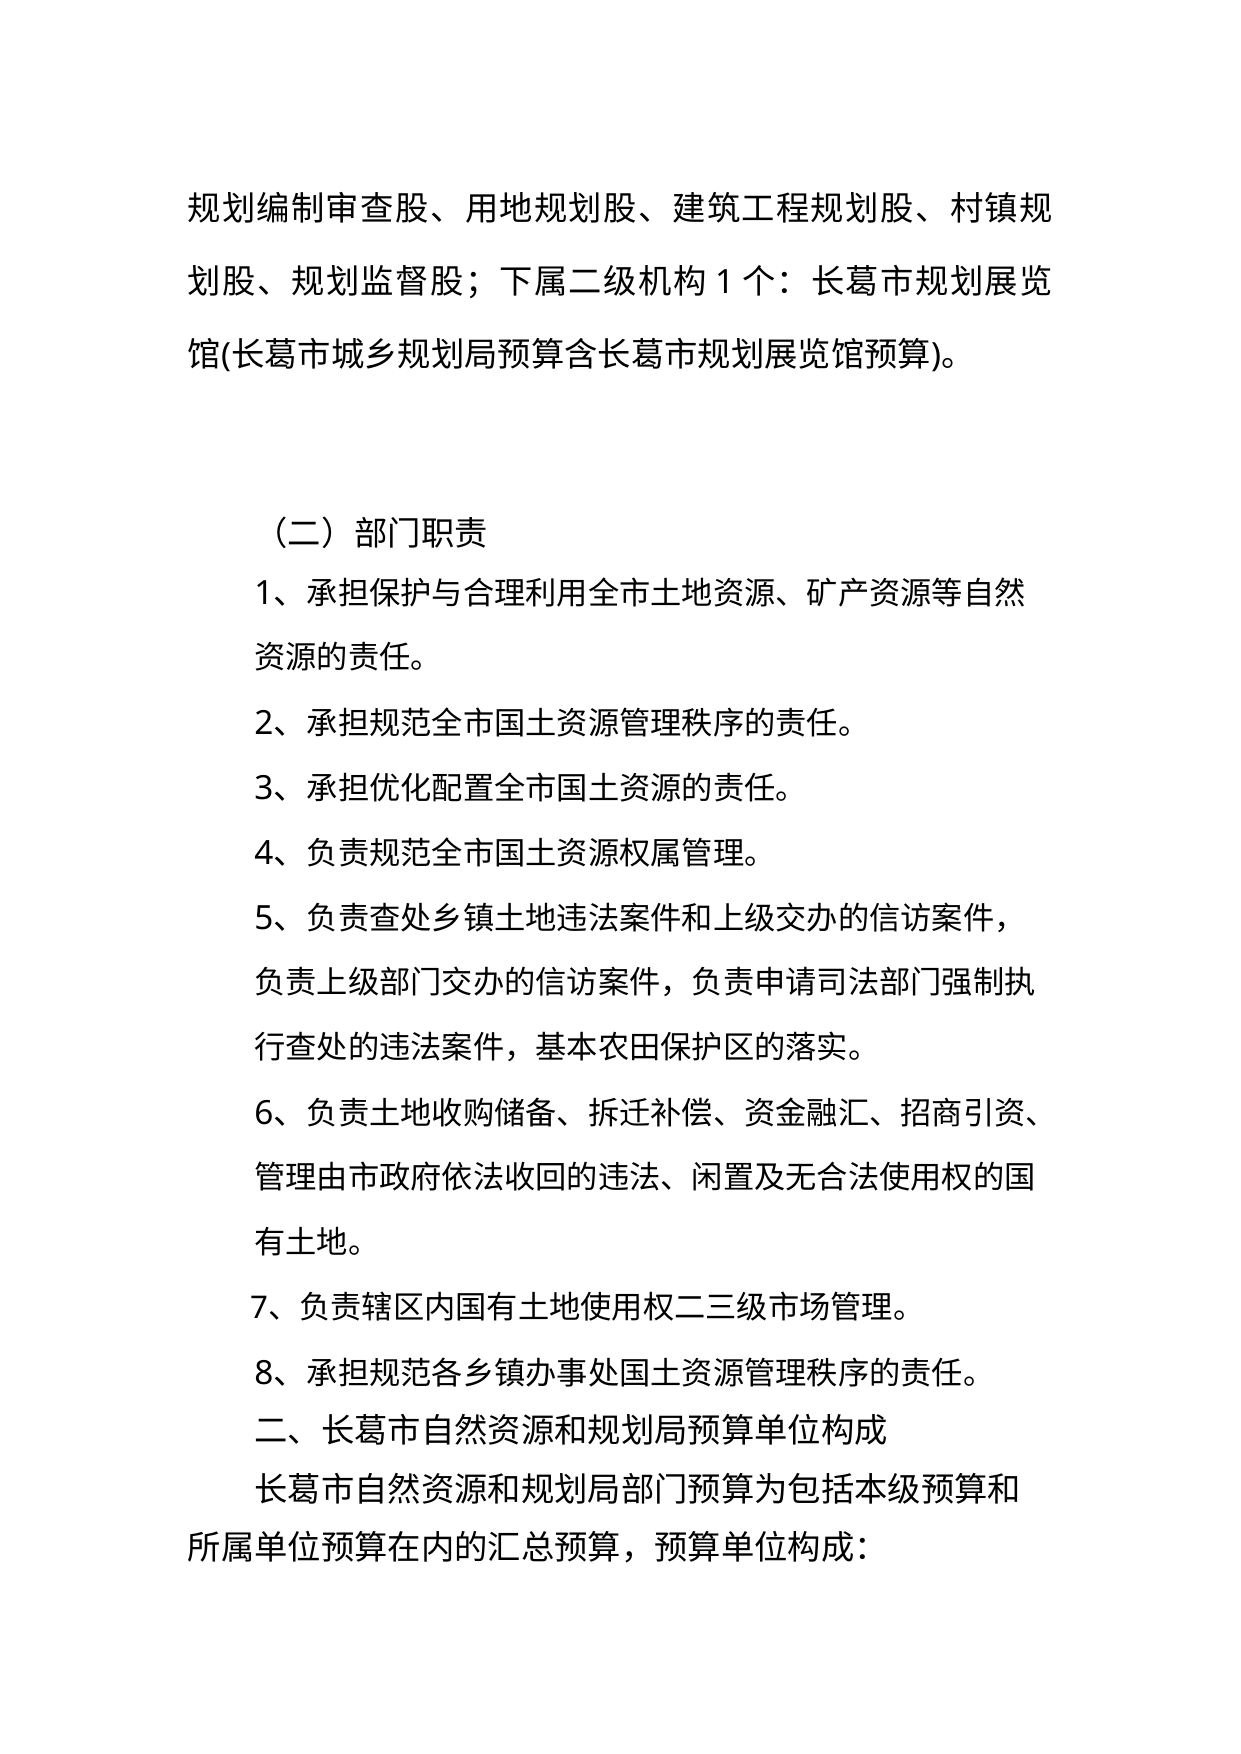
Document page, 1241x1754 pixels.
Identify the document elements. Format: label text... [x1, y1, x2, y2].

text 4、负责规范全市国土资源权属管理。 [254, 818, 1053, 883]
text 2、承担规范全市国土资源管理秩序的责任。 [254, 688, 1053, 753]
text 7、负责辖区内国有土地使用权二三级市场管理。 [187, 1273, 1053, 1338]
text 二、长葛市自然资源和规划局预算单位构成 [187, 1396, 1053, 1454]
text 6、负责土地收购储备、拆迁补偿、资金融汇、招商引资、管理由市政府依法收回的违法、闲置及无合法使用权的国有土地。 [254, 1078, 1053, 1273]
text 3、承担优化配置全市国土资源的责任。 [254, 753, 1053, 818]
text 1、承担保护与合理利用全市土地资源、矿产资源等自然资源的责任。 [254, 558, 1053, 688]
text 8、承担规范各乡镇办事处国土资源管理秩序的责任。 [187, 1338, 1053, 1396]
text 5、负责查处乡镇土地违法案件和上级交办的信访案件，负责上级部门交办的信访案件，负责申请司法部门强制执行查处的违法案件，基本农田保护区的落实。 [254, 883, 1053, 1078]
text （二）部门职责 [187, 497, 998, 558]
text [187, 162, 1053, 381]
text 长葛市自然资源和规划局部门预算为包括本级预算和所属单位预算在内的汇总预算，预算单位构成： [187, 1454, 1053, 1571]
